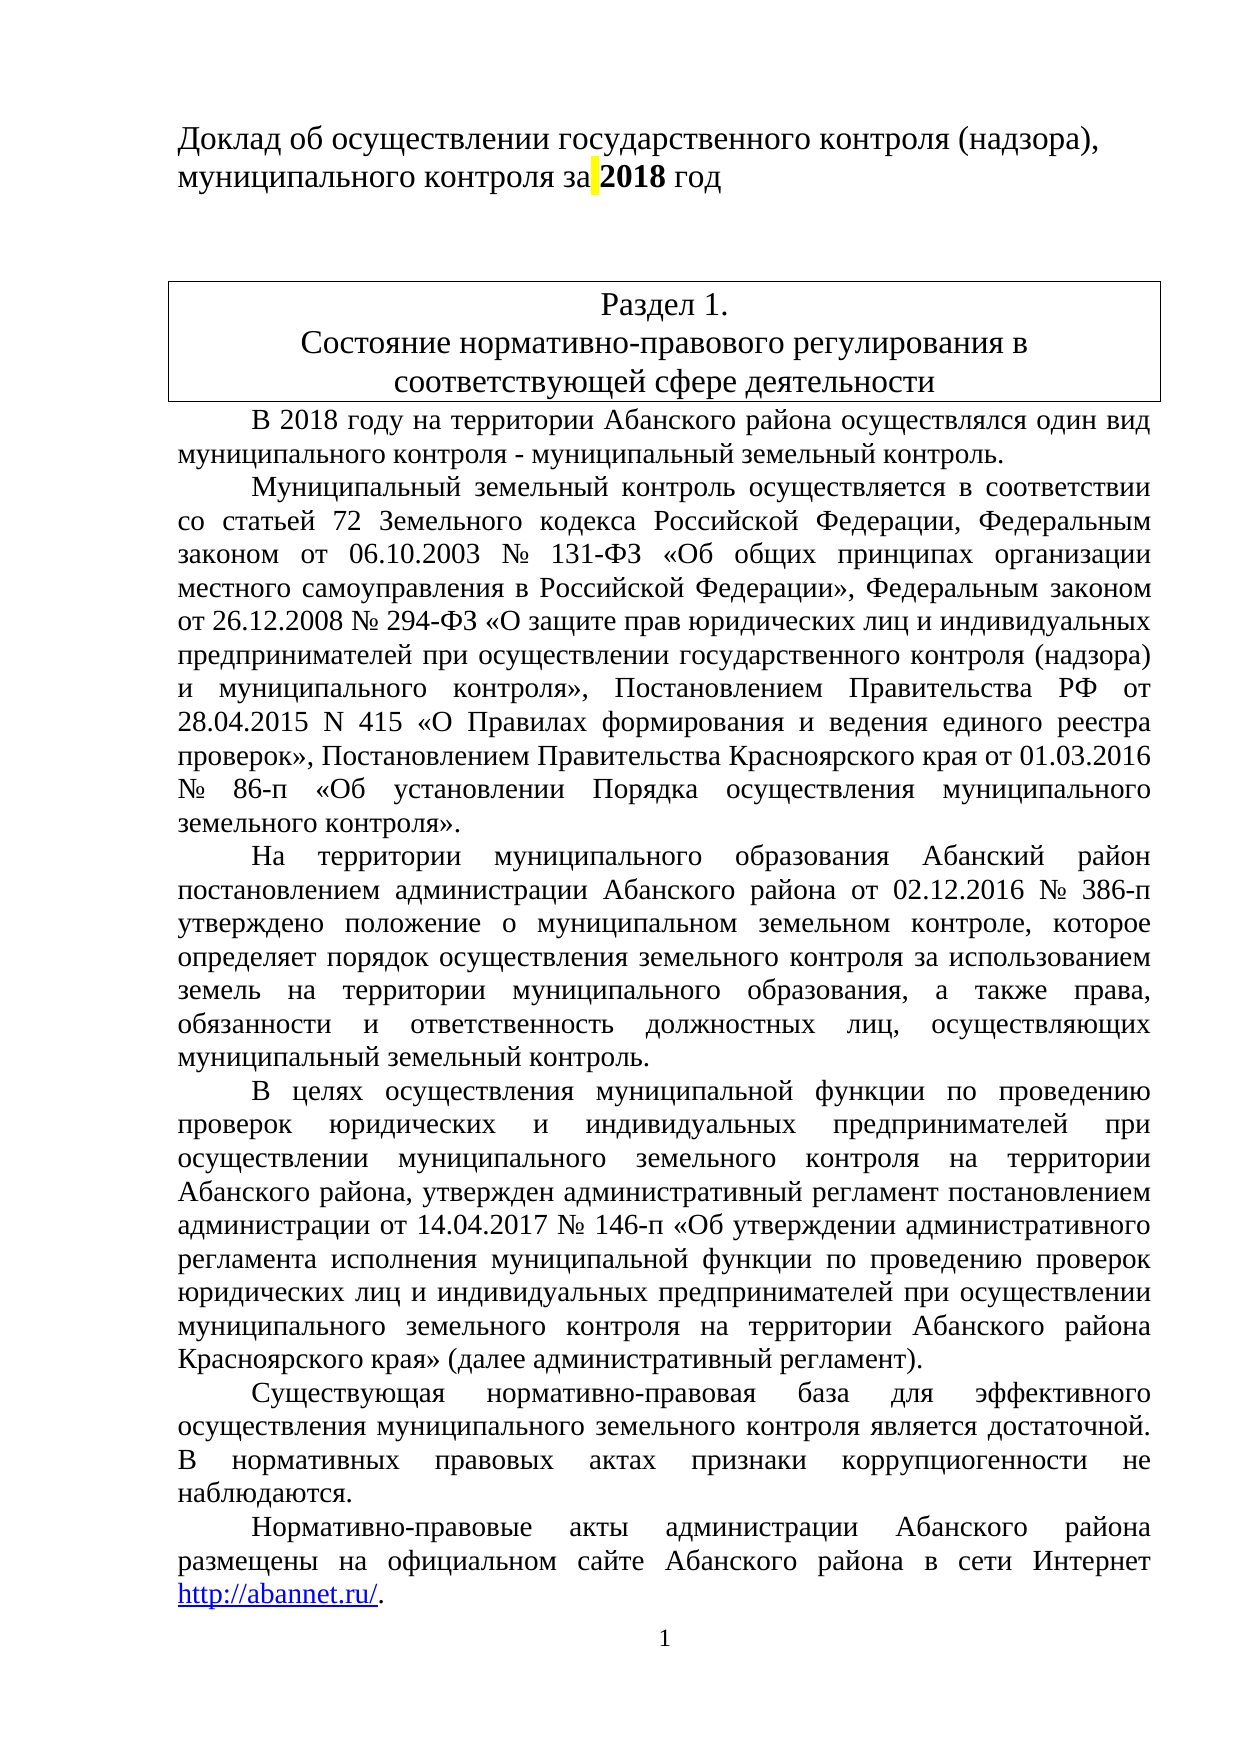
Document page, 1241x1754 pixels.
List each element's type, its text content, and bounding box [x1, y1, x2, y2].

text соответствующей сфере деятельности [169, 358, 1160, 401]
text В целях осуществления муниципальной функции по проведению проверок юридических и индивидуальных предпринимателей при осуществлении муниципального земельного контроля на территории Абанского района, утвержден административный регламент постановлением администрации от 14.04.2017 № 146-п «Об утверждении административного регламента исполнения муниципальной функции по проведению проверок юридических лиц и индивидуальных предпринимателей при осуществлении муниципального земельного контроля на территории Абанского района Красноярского края» (далее административный регламент). [177, 1073, 1152, 1375]
text Нормативно-правовые акты администрации Абанского района размещены на официальном сайте Абанского района в сети Интернет http://abannet.ru/. [177, 1509, 1152, 1610]
text На территории муниципального образования Абанский район постановлением администрации Абанского района от 02.12.2016 № 386-п утверждено положение о муниципальном земельном контроле, которое определяет порядок осуществления земельного контроля за использованием земель на территории муниципального образования, а также права, обязанности и ответственность должностных лиц, осуществляющих муниципальный земельный контроль. [177, 838, 1152, 1073]
text Муниципальный земельный контроль осуществляется в соответствии со статьей 72 Земельного кодекса Российской Федерации, Федеральным законом от 06.10.2003 № 131-ФЗ «Об общих принципах организации местного самоуправления в Российской Федерации», Федеральным законом от 26.12.2008 № 294-ФЗ «О защите прав юридических лиц и индивидуальных предпринимателей при осуществлении государственного контроля (надзора) и муниципального контроля», Постановлением Правительства РФ от 28.04.2015 N 415 «О Правилах формирования и ведения единого реестра проверок», Постановлением Правительства Красноярского края от 01.03.2016 № 86-п «Об установлении Порядка осуществления муниципального земельного контроля». [177, 469, 1152, 838]
text Существующая нормативно-правовая база для эффективного осуществления муниципального земельного контроля является достаточной. В нормативных правовых актах признаки коррупциогенности не наблюдаются. [177, 1375, 1152, 1509]
text Состояние нормативно-правового регулирования в [177, 322, 1152, 358]
text Раздел 1. [169, 282, 1160, 322]
text В 2018 году на территории Абанского района осуществлялся один вид муниципального контроля - муниципальный земельный контроль. [177, 402, 1152, 469]
text Доклад об осуществлении государственного контроля (надзора), муниципального контроля за 2018 год [177, 118, 1152, 195]
